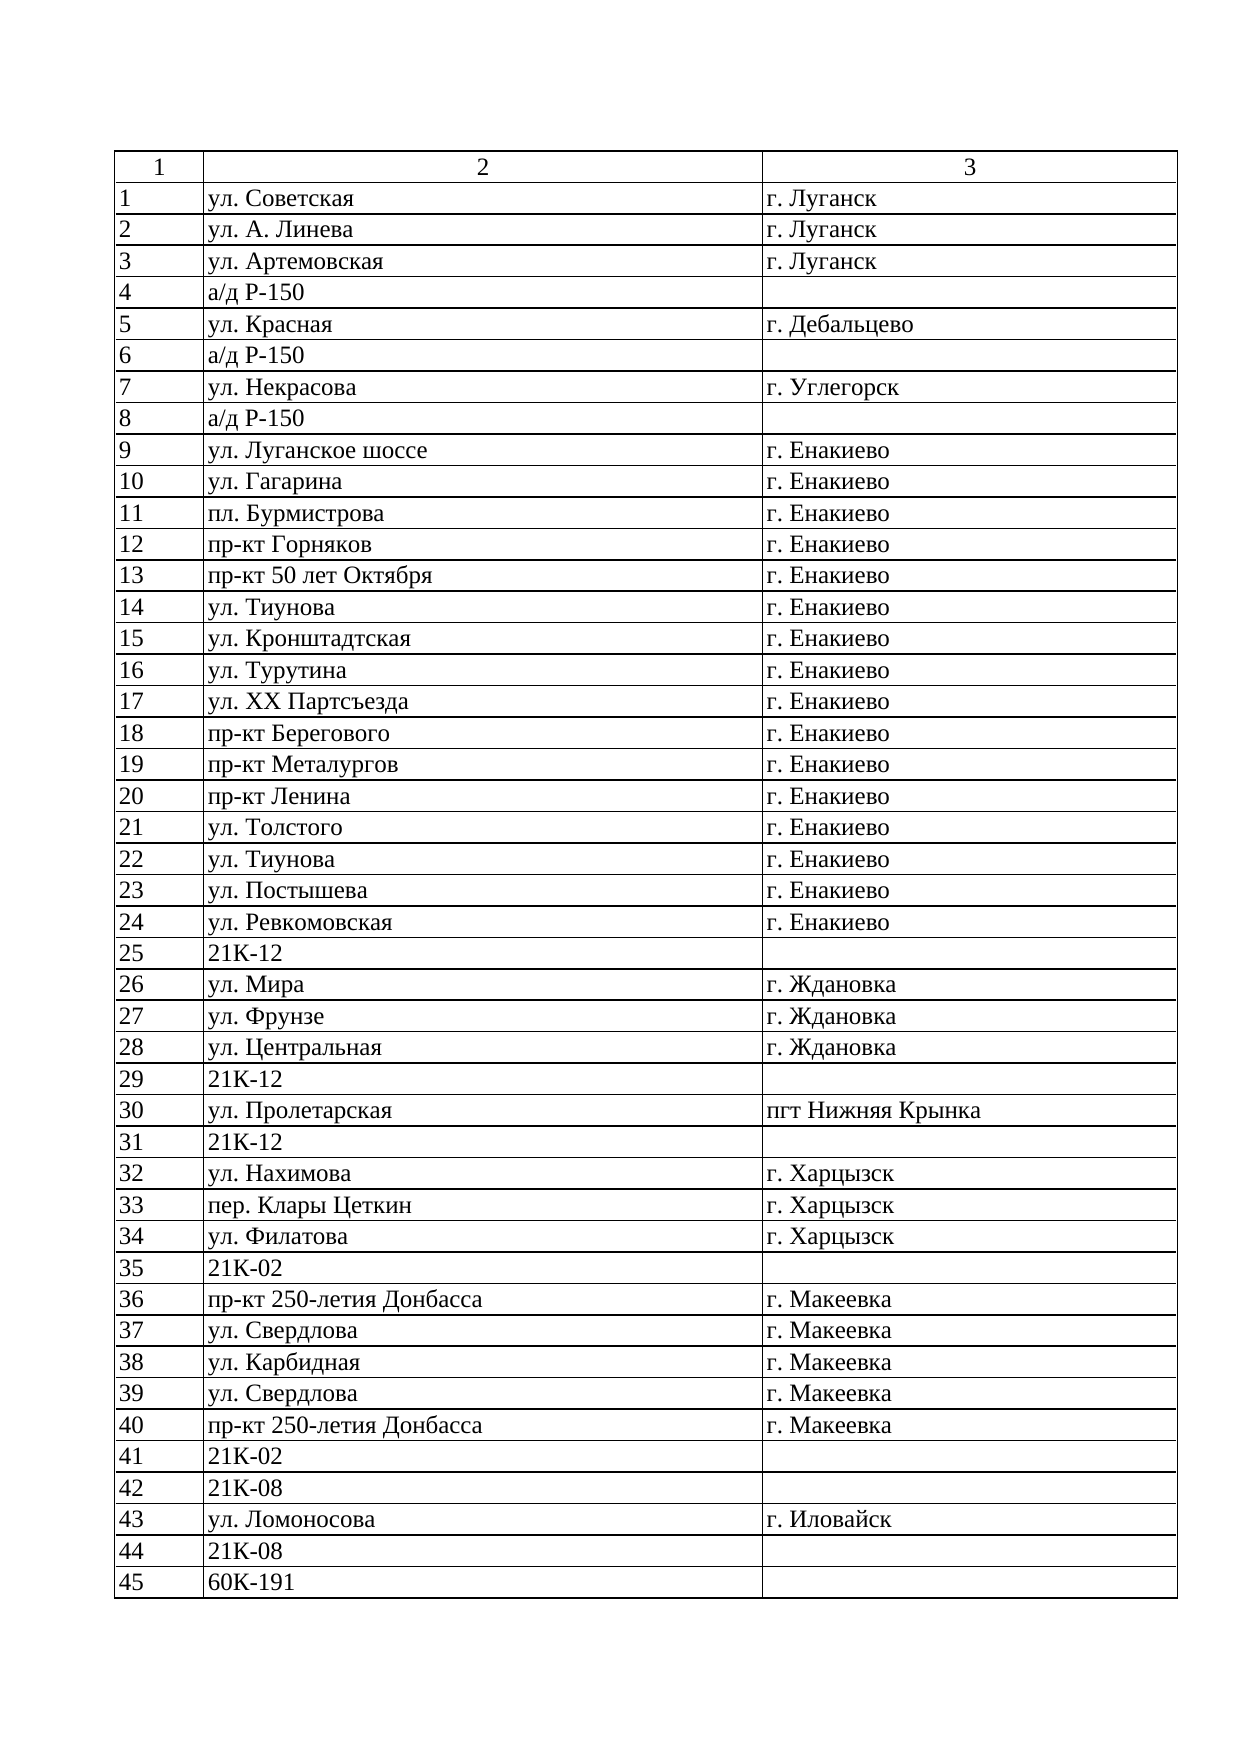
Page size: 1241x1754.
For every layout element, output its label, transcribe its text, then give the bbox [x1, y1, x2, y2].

table_cell 8 [115, 403, 203, 433]
table_cell 21К-12 [204, 938, 762, 968]
table_cell пр-кт Горняков [204, 529, 762, 559]
table_cell ул. Нахимова [204, 1158, 762, 1188]
table_cell пр-кт Берегового [204, 718, 762, 748]
table_cell ул. Ломоносова [204, 1504, 762, 1534]
table_cell г. Енакиево [763, 905, 1177, 936]
table_cell г. Енакиево [763, 559, 1177, 590]
table_cell 25 [115, 938, 203, 968]
table_cell 35 [115, 1252, 203, 1282]
table_cell 30 [115, 1095, 203, 1125]
table_cell 1 [115, 152, 203, 181]
table_cell 26 [115, 969, 203, 999]
table_cell г. Луганск [763, 244, 1177, 276]
table_cell [763, 1471, 1177, 1503]
table_cell 4 [115, 277, 203, 307]
table_cell 32 [115, 1158, 203, 1188]
table_cell ул. Постышева [204, 875, 762, 905]
table_cell пр-кт 250-летия Донбасса [204, 1284, 762, 1314]
table_cell пер. Клары Цеткин [204, 1190, 762, 1219]
table_cell г. Енакиево [763, 811, 1177, 842]
table_cell г. Макеевка [763, 1408, 1177, 1440]
table_cell 23 [115, 875, 203, 905]
table_cell 13 [115, 560, 203, 590]
table_cell 15 [115, 623, 203, 653]
table_cell пр-кт Ленина [204, 781, 762, 811]
table_cell 40 [115, 1409, 203, 1440]
table_cell г. Енакиево [763, 874, 1177, 905]
table_cell [763, 1534, 1177, 1566]
table_cell 3 [115, 245, 203, 276]
table_cell 17 [115, 686, 203, 716]
table_cell г. Ждановка [763, 999, 1177, 1031]
table_cell г. Макеевка [763, 1283, 1177, 1314]
table_cell 2 [204, 152, 762, 181]
table_cell 14 [115, 591, 203, 622]
table_cell 1 [115, 183, 203, 213]
table_cell г. Енакиево [763, 496, 1177, 527]
table_cell 10 [115, 466, 203, 496]
table_cell ул. Свердлова [204, 1316, 762, 1345]
table_cell ул. Мира [204, 970, 762, 999]
table_cell ул. Луганское шоссе [204, 435, 762, 464]
table_cell г. Енакиево [763, 590, 1177, 622]
table_cell а/д Р-150 [204, 403, 762, 433]
table_cell 37 [115, 1315, 203, 1345]
table_cell г. Макеевка [763, 1377, 1177, 1408]
table_cell 24 [115, 906, 203, 936]
table_cell [763, 276, 1177, 307]
table_cell пгт Нижняя Крынка [763, 1094, 1177, 1125]
table_cell 31 [115, 1126, 203, 1157]
table_cell г. Ждановка [763, 968, 1177, 999]
table_cell [763, 402, 1177, 433]
table_cell 22 [115, 843, 203, 873]
table_cell г. Углегорск [763, 370, 1177, 402]
table_cell г. Енакиево [763, 748, 1177, 779]
table_cell [763, 339, 1177, 370]
table_cell г. Харцызск [763, 1188, 1177, 1219]
table_cell 42 [115, 1472, 203, 1503]
table_cell ул. Пролетарская [204, 1095, 762, 1125]
table_cell ул. Центральная [204, 1032, 762, 1062]
table_cell ул. Толстого [204, 812, 762, 842]
table_cell 36 [115, 1284, 203, 1314]
table_cell [763, 1251, 1177, 1282]
table_cell 3 [763, 152, 1177, 181]
table_cell 5 [115, 308, 203, 339]
table_cell г. Харцызск [763, 1220, 1177, 1251]
table_cell 44 [115, 1535, 203, 1566]
table_cell 21К-08 [204, 1536, 762, 1566]
table_cell г. Енакиево [763, 685, 1177, 716]
table_cell г. Енакиево [763, 716, 1177, 748]
table_cell ул. А. Линева [204, 215, 762, 244]
table_cell г. Енакиево [763, 842, 1177, 873]
table_cell ул. Кронштадтская [204, 623, 762, 653]
table_cell г. Луганск [763, 181, 1177, 213]
table_cell 20 [115, 780, 203, 811]
table_cell 34 [115, 1221, 203, 1251]
table_cell г. Ждановка [763, 1031, 1177, 1062]
table_cell ул. Тиунова [204, 592, 762, 622]
table_cell пр-кт 250-летия Донбасса [204, 1410, 762, 1440]
table_cell ул. Турутина [204, 655, 762, 685]
table_cell 2 [115, 214, 203, 244]
table_cell г. Енакиево [763, 779, 1177, 811]
table_cell 18 [115, 717, 203, 748]
table_cell ул. ХХ Партсъезда [204, 686, 762, 716]
table_cell г. Харцызск [763, 1157, 1177, 1188]
table_cell 11 [115, 497, 203, 527]
table_cell ул. Артемовская [204, 246, 762, 276]
table_cell ул. Тиунова [204, 844, 762, 873]
table_cell ул. Ревкомовская [204, 907, 762, 936]
table_cell [763, 1125, 1177, 1157]
table_cell 43 [115, 1504, 203, 1534]
table_cell г. Иловайск [763, 1503, 1177, 1534]
table_cell ул. Некрасова [204, 372, 762, 402]
table_cell а/д Р-150 [204, 277, 762, 307]
table_cell [763, 1062, 1177, 1094]
table_cell 21К-12 [204, 1127, 762, 1157]
table_cell 16 [115, 654, 203, 685]
table_cell пл. Бурмистрова [204, 498, 762, 527]
table_cell 33 [115, 1189, 203, 1219]
table_cell г. Макеевка [763, 1314, 1177, 1345]
table_cell 6 [115, 340, 203, 370]
table_cell 28 [115, 1032, 203, 1062]
table_cell [763, 1440, 1177, 1471]
table_cell 21К-02 [204, 1441, 762, 1471]
table_cell 60К-191 [204, 1567, 762, 1597]
table_cell ул. Карбидная [204, 1347, 762, 1377]
table_cell 39 [115, 1378, 203, 1408]
table_cell ул. Советская [204, 183, 762, 213]
table_cell 45 [115, 1567, 203, 1597]
table_cell ул. Красная [204, 309, 762, 339]
table_cell г. Енакиево [763, 622, 1177, 653]
table_cell ул. Фрунзе [204, 1001, 762, 1031]
table_cell г. Енакиево [763, 465, 1177, 496]
table_cell 38 [115, 1346, 203, 1377]
table_cell [763, 936, 1177, 968]
table_cell ул. Свердлова [204, 1378, 762, 1408]
table_cell 21К-12 [204, 1064, 762, 1094]
table_cell ул. Гагарина [204, 466, 762, 496]
table_cell 19 [115, 749, 203, 779]
table_cell 21К-08 [204, 1473, 762, 1503]
table_cell г. Енакиево [763, 433, 1177, 464]
table_cell г. Енакиево [763, 528, 1177, 559]
table_cell г. Луганск [763, 213, 1177, 244]
table_cell г. Дебальцево [763, 307, 1177, 339]
table_cell [763, 1566, 1177, 1597]
table_cell 21 [115, 812, 203, 842]
table_cell 41 [115, 1441, 203, 1471]
table_cell 29 [115, 1063, 203, 1094]
table_cell 7 [115, 371, 203, 402]
table_cell 27 [115, 1000, 203, 1031]
table_cell 21К-02 [204, 1253, 762, 1282]
table_cell 9 [115, 434, 203, 464]
table_cell ул. Филатова [204, 1221, 762, 1251]
table_cell пр-кт 50 лет Октября [204, 561, 762, 590]
table_cell 12 [115, 529, 203, 559]
table_cell г. Макеевка [763, 1345, 1177, 1377]
table_cell г. Енакиево [763, 653, 1177, 685]
table_cell а/д Р-150 [204, 340, 762, 370]
table_cell пр-кт Металургов [204, 749, 762, 779]
